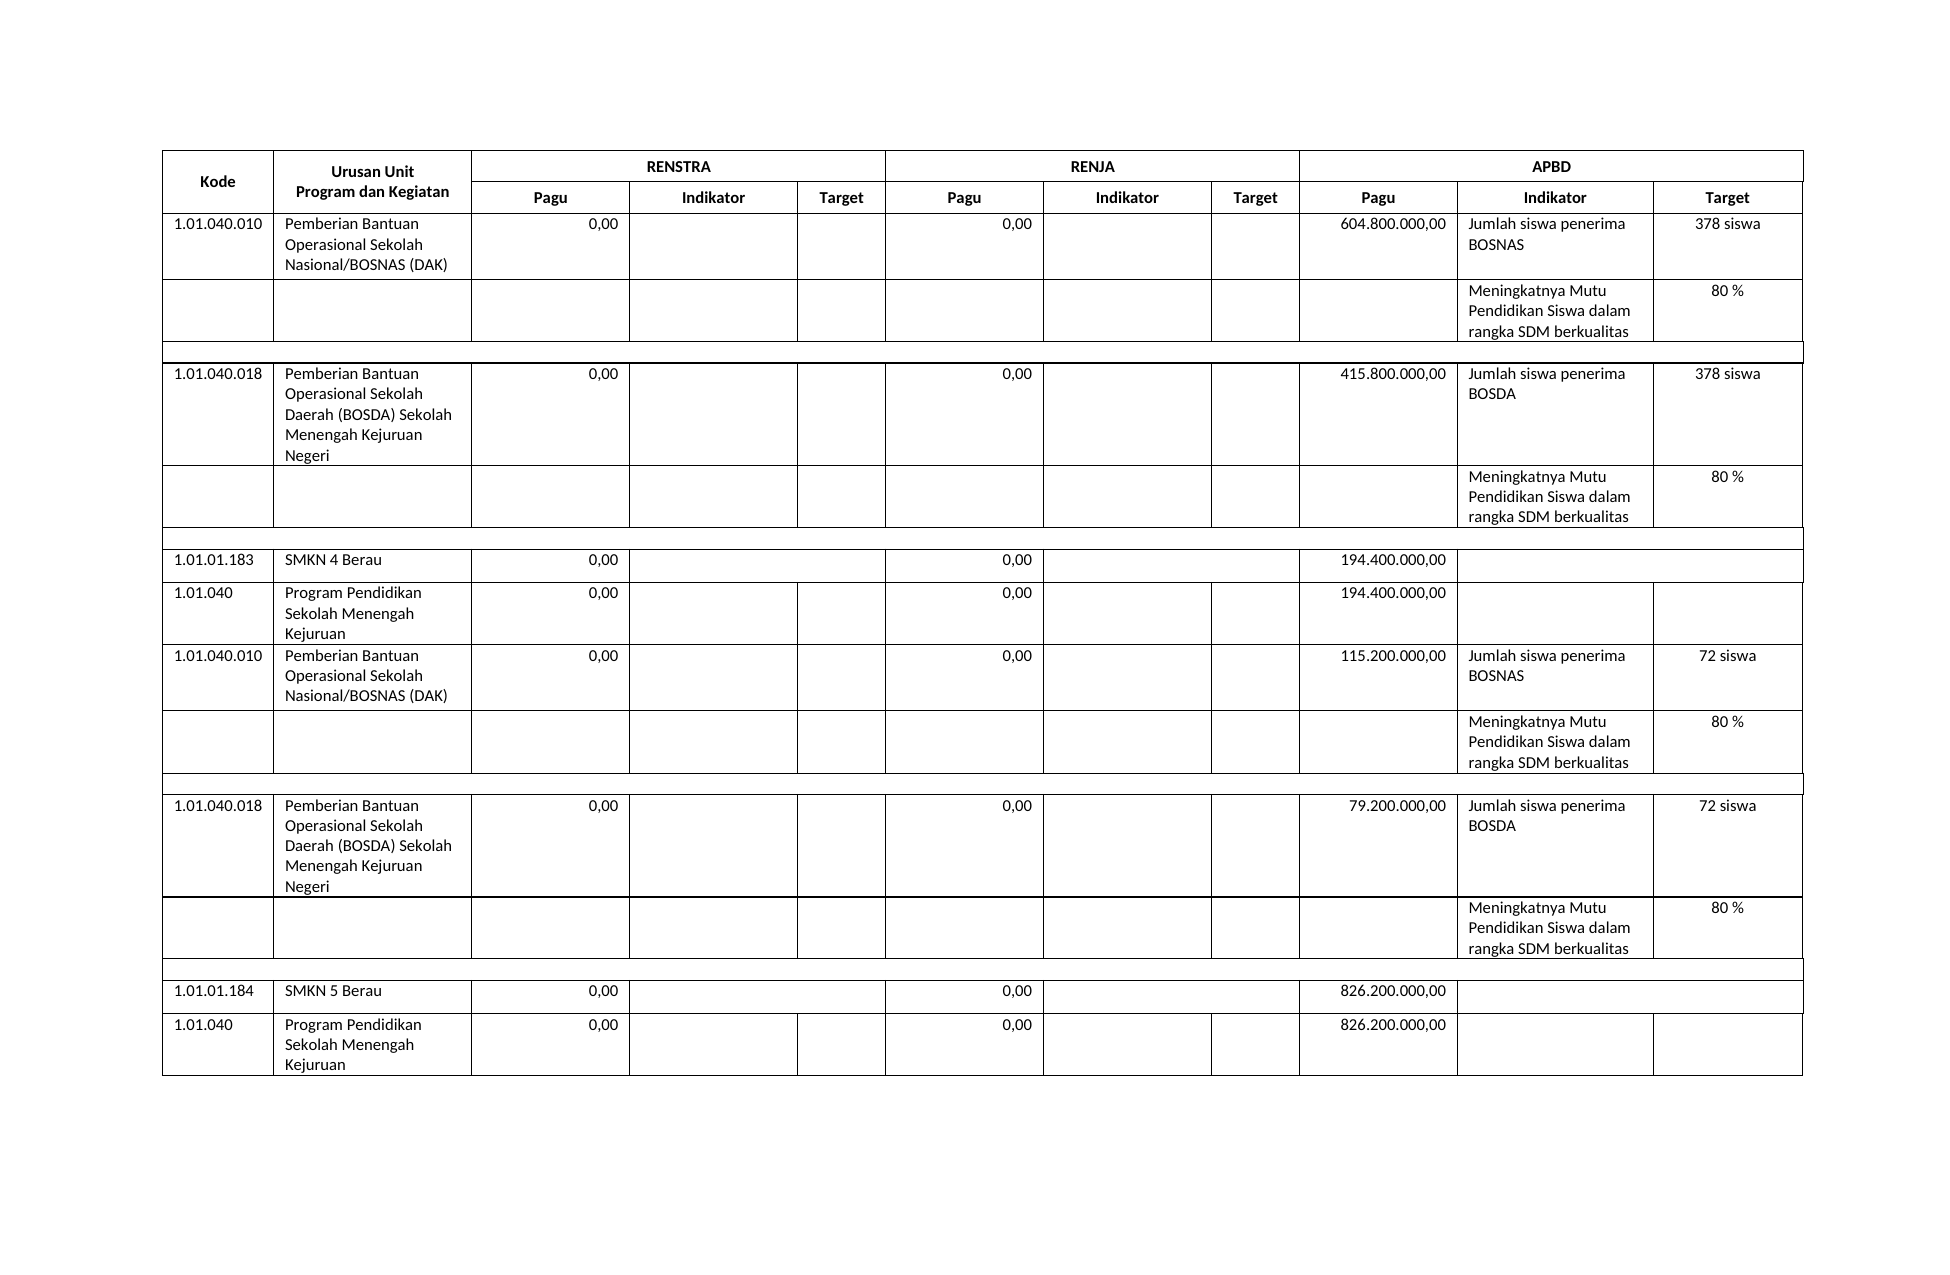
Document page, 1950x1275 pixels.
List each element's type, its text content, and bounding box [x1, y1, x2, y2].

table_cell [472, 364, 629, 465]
table_header Kode [163, 151, 273, 212]
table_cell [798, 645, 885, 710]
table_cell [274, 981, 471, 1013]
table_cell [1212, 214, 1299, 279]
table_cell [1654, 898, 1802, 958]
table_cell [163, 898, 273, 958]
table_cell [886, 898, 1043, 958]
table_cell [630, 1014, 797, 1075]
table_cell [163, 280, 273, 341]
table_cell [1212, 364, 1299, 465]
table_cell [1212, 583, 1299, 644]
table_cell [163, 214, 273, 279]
table_cell Target [1212, 182, 1299, 212]
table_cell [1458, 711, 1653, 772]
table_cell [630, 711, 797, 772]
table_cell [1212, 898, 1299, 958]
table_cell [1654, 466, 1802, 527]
table_header Urusan Unit Program dan Kegiatan [274, 151, 471, 212]
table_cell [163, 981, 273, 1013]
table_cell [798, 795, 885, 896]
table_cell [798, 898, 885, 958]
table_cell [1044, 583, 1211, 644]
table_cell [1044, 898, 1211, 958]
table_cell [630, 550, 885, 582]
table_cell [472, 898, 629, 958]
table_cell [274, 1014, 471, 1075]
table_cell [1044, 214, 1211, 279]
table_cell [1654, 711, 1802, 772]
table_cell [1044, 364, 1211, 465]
table_header APBD [1300, 151, 1803, 181]
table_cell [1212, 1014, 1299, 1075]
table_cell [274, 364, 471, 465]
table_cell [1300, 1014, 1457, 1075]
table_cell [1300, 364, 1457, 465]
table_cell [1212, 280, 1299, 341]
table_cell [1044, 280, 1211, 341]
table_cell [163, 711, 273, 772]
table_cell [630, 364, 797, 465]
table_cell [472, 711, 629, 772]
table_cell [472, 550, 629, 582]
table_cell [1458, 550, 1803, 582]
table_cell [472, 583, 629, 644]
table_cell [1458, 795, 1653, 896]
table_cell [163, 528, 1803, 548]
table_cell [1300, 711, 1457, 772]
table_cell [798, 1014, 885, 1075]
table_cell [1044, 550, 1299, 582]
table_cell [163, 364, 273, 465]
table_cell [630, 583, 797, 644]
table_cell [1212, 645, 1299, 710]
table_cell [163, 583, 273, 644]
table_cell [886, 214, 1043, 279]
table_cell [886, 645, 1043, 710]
table_cell Pagu [886, 182, 1043, 212]
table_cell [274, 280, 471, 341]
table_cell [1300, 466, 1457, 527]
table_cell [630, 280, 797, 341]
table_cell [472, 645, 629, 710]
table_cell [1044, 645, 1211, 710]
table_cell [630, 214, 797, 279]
table_cell Pagu [1300, 182, 1457, 212]
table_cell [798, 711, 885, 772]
table_cell Indikator [1458, 182, 1653, 212]
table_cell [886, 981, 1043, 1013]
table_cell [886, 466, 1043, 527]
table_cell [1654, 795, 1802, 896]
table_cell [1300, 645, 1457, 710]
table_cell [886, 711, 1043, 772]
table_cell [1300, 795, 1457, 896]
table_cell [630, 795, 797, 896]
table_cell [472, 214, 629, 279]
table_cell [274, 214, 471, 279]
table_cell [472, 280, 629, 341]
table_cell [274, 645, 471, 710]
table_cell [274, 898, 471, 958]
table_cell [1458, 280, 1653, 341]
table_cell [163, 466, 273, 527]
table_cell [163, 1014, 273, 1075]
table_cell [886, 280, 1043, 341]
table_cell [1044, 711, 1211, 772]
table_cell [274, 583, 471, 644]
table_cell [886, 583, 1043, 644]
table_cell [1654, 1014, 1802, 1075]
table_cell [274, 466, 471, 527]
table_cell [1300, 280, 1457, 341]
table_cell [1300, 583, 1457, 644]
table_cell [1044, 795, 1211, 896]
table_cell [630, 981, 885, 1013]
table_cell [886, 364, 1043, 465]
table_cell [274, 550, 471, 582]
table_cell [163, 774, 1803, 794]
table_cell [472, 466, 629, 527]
table_header RENSTRA [472, 151, 885, 181]
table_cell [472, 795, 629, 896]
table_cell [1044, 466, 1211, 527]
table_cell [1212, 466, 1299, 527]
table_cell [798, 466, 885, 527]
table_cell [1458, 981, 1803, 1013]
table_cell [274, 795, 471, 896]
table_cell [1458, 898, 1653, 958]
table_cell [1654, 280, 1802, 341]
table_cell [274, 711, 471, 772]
table_header RENJA [886, 151, 1299, 181]
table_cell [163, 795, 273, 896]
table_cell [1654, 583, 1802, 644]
table_cell Pagu [472, 182, 629, 212]
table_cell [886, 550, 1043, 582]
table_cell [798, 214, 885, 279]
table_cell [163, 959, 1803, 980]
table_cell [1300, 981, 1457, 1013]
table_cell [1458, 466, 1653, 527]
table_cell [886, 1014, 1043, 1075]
table_cell Indikator [630, 182, 797, 212]
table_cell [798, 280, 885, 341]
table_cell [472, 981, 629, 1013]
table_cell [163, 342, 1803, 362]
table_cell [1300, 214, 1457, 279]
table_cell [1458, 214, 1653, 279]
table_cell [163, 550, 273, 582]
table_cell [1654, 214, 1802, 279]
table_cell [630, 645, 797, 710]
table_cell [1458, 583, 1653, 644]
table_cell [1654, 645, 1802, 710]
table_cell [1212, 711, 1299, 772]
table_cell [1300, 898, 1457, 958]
table_cell Indikator [1044, 182, 1211, 212]
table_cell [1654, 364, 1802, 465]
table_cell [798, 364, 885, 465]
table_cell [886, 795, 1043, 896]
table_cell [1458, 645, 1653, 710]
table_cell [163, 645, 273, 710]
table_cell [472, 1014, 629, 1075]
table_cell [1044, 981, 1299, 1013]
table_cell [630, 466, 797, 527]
table_cell Target [1654, 182, 1802, 212]
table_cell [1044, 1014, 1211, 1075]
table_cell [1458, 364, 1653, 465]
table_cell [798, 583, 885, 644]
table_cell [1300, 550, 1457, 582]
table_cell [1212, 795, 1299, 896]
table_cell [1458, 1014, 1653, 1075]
table_cell Target [798, 182, 885, 212]
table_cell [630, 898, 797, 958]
